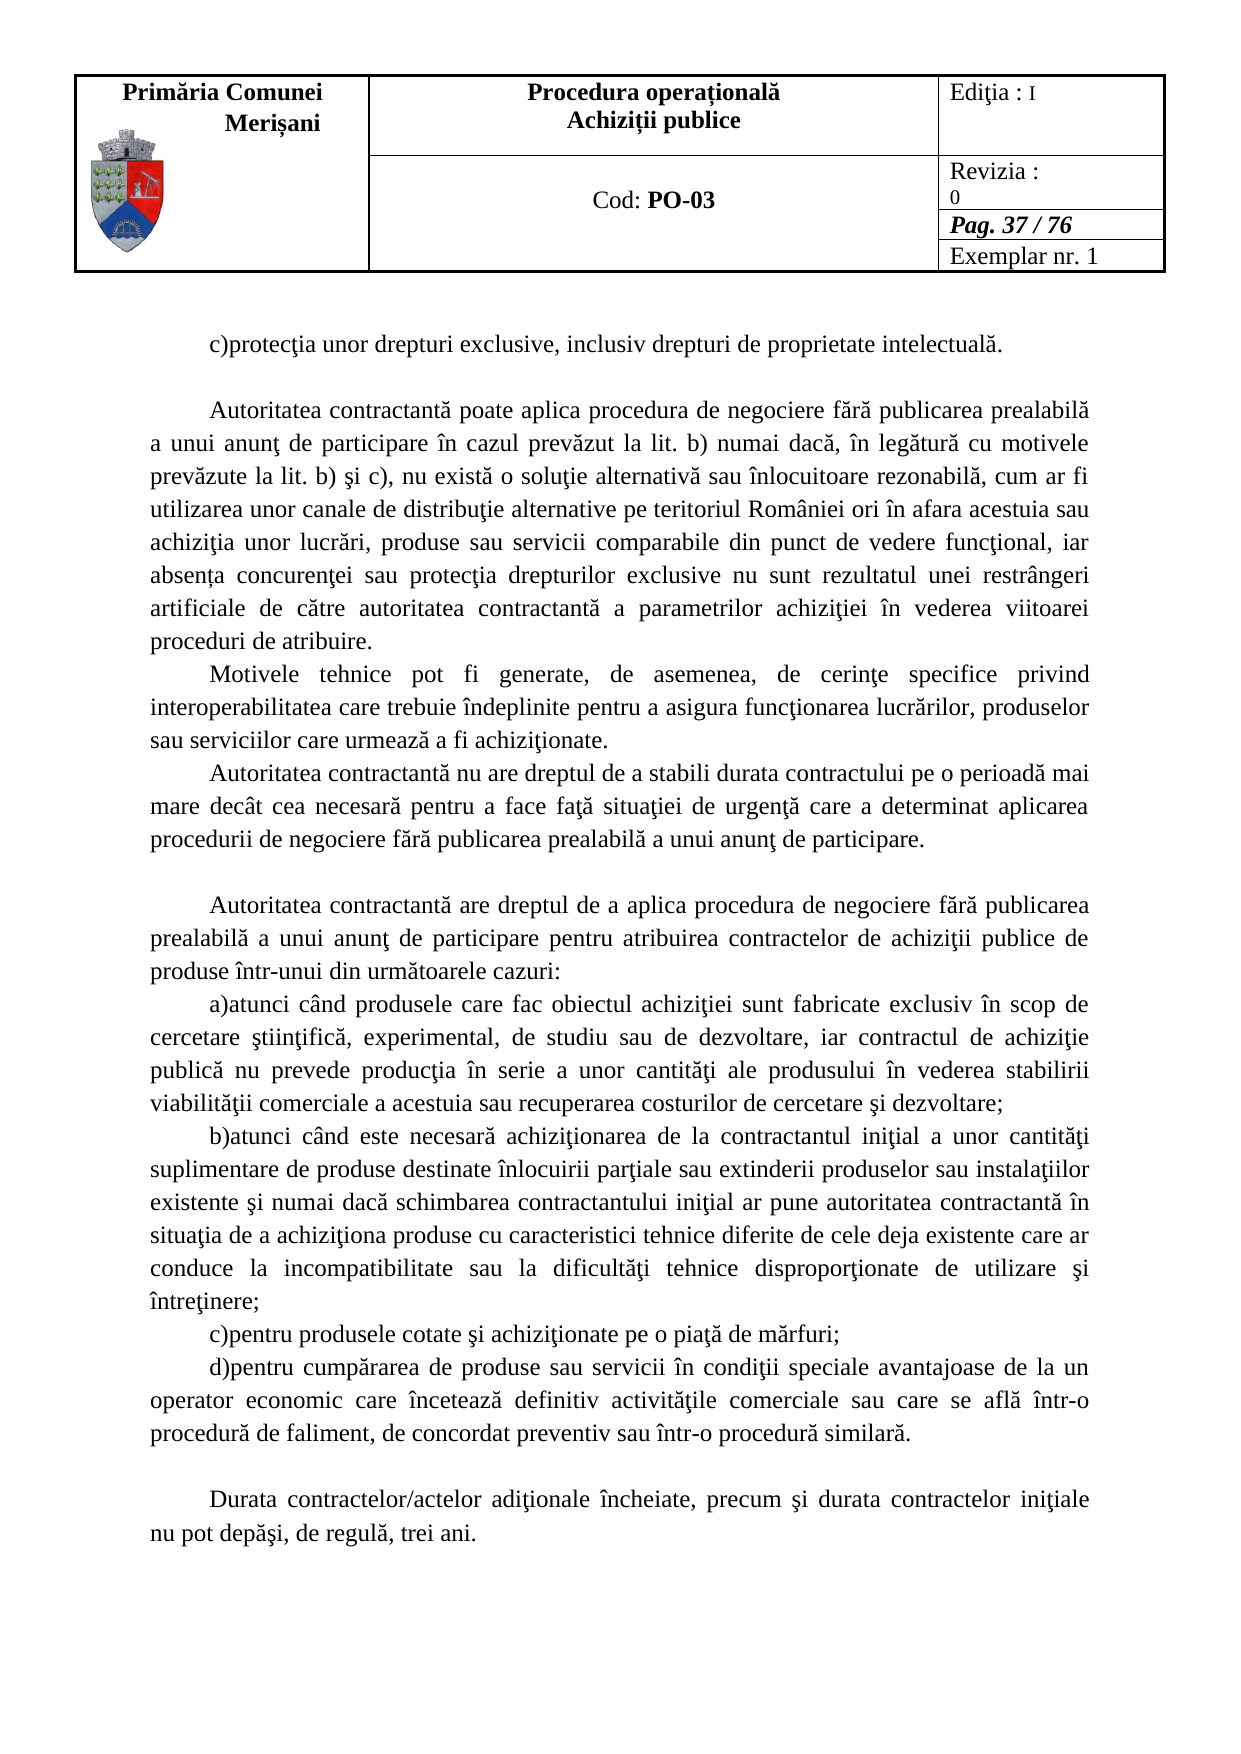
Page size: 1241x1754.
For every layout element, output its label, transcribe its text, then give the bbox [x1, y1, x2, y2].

list Motivele tehnice pot fi generate, de asemenea, de cerinţe specifice privind interoperabilitatea care trebuie îndeplinite pentru a asigura funcţionarea lucrărilor, produselor sau serviciilor care urmează a fi achiziţionate. [150, 659, 1090, 754]
list a)atunci când produsele care fac obiectul achiziţiei sunt fabricate exclusiv în scop de cercetare ştiinţifică, experimental, de studiu sau de dezvoltare, iar contractul de achiziţie publică nu prevede producţia în serie a unor cantităţi ale produsului în vederea stabilirii viabilităţii comerciale a acestuia sau recuperarea costurilor de cercetare şi dezvoltare; [150, 989, 1090, 1117]
list d)pentru cumpărarea de produse sau servicii în condiţii speciale avantajoase de la un operator economic care încetează definitiv activităţile comerciale sau care se află într-o procedură de faliment, de concordat preventiv sau într-o procedură similară. [150, 1352, 1090, 1447]
list Autoritatea contractantă nu are dreptul de a stabili durata contractului pe o perioadă mai mare decât cea necesară pentru a face faţă situaţiei de urgenţă care a determinat aplicarea procedurii de negociere fără publicarea prealabilă a unui anunţ de participare. [150, 758, 1090, 853]
list Autoritatea contractantă are dreptul de a aplica procedura de negociere fără publicarea prealabilă a unui anunţ de participare pentru atribuirea contractelor de achiziţii publice de produse într-unui din următoarele cazuri: [150, 890, 1090, 985]
list Durata contractelor/actelor adiţionale încheiate, precum şi durata contractelor iniţiale nu pot depăşi, de regulă, trei ani. [150, 1484, 1090, 1546]
picture [83, 119, 169, 257]
list b)atunci când este necesară achiziţionarea de la contractantul iniţial a unor cantităţi suplimentare de produse destinate înlocuirii parţiale sau extinderii produselor sau instalaţiilor existente şi numai dacă schimbarea contractantului iniţial ar pune autoritatea contractantă în situaţia de a achiziţiona produse cu caracteristici tehnice diferite de cele deja existente care ar conduce la incompatibilitate sau la dificultăţi tehnice disproporţionate de utilizare şi întreţinere; [150, 1121, 1090, 1315]
list Autoritatea contractantă poate aplica procedura de negociere fără publicarea prealabilă a unui anunţ de participare în cazul prevăzut la lit. b) numai dacă, în legătură cu motivele prevăzute la lit. b) şi c), nu există o soluţie alternativă sau înlocuitoare rezonabilă, cum ar fi utilizarea unor canale de distribuţie alternative pe teritoriul României ori în afara acestuia sau achiziţia unor lucrări, produse sau servicii comparabile din punct de vedere funcţional, iar absența concurenţei sau protecţia drepturilor exclusive nu sunt rezultatul unei restrângeri artificiale de către autoritatea contractantă a parametrilor achiziţiei în vederea viitoarei proceduri de atribuire. [150, 395, 1090, 655]
list c)protecţia unor drepturi exclusive, inclusiv drepturi de proprietate intelectuală. [150, 329, 1090, 358]
list c)pentru produsele cotate şi achiziţionate pe o piaţă de mărfuri; [150, 1319, 1090, 1348]
